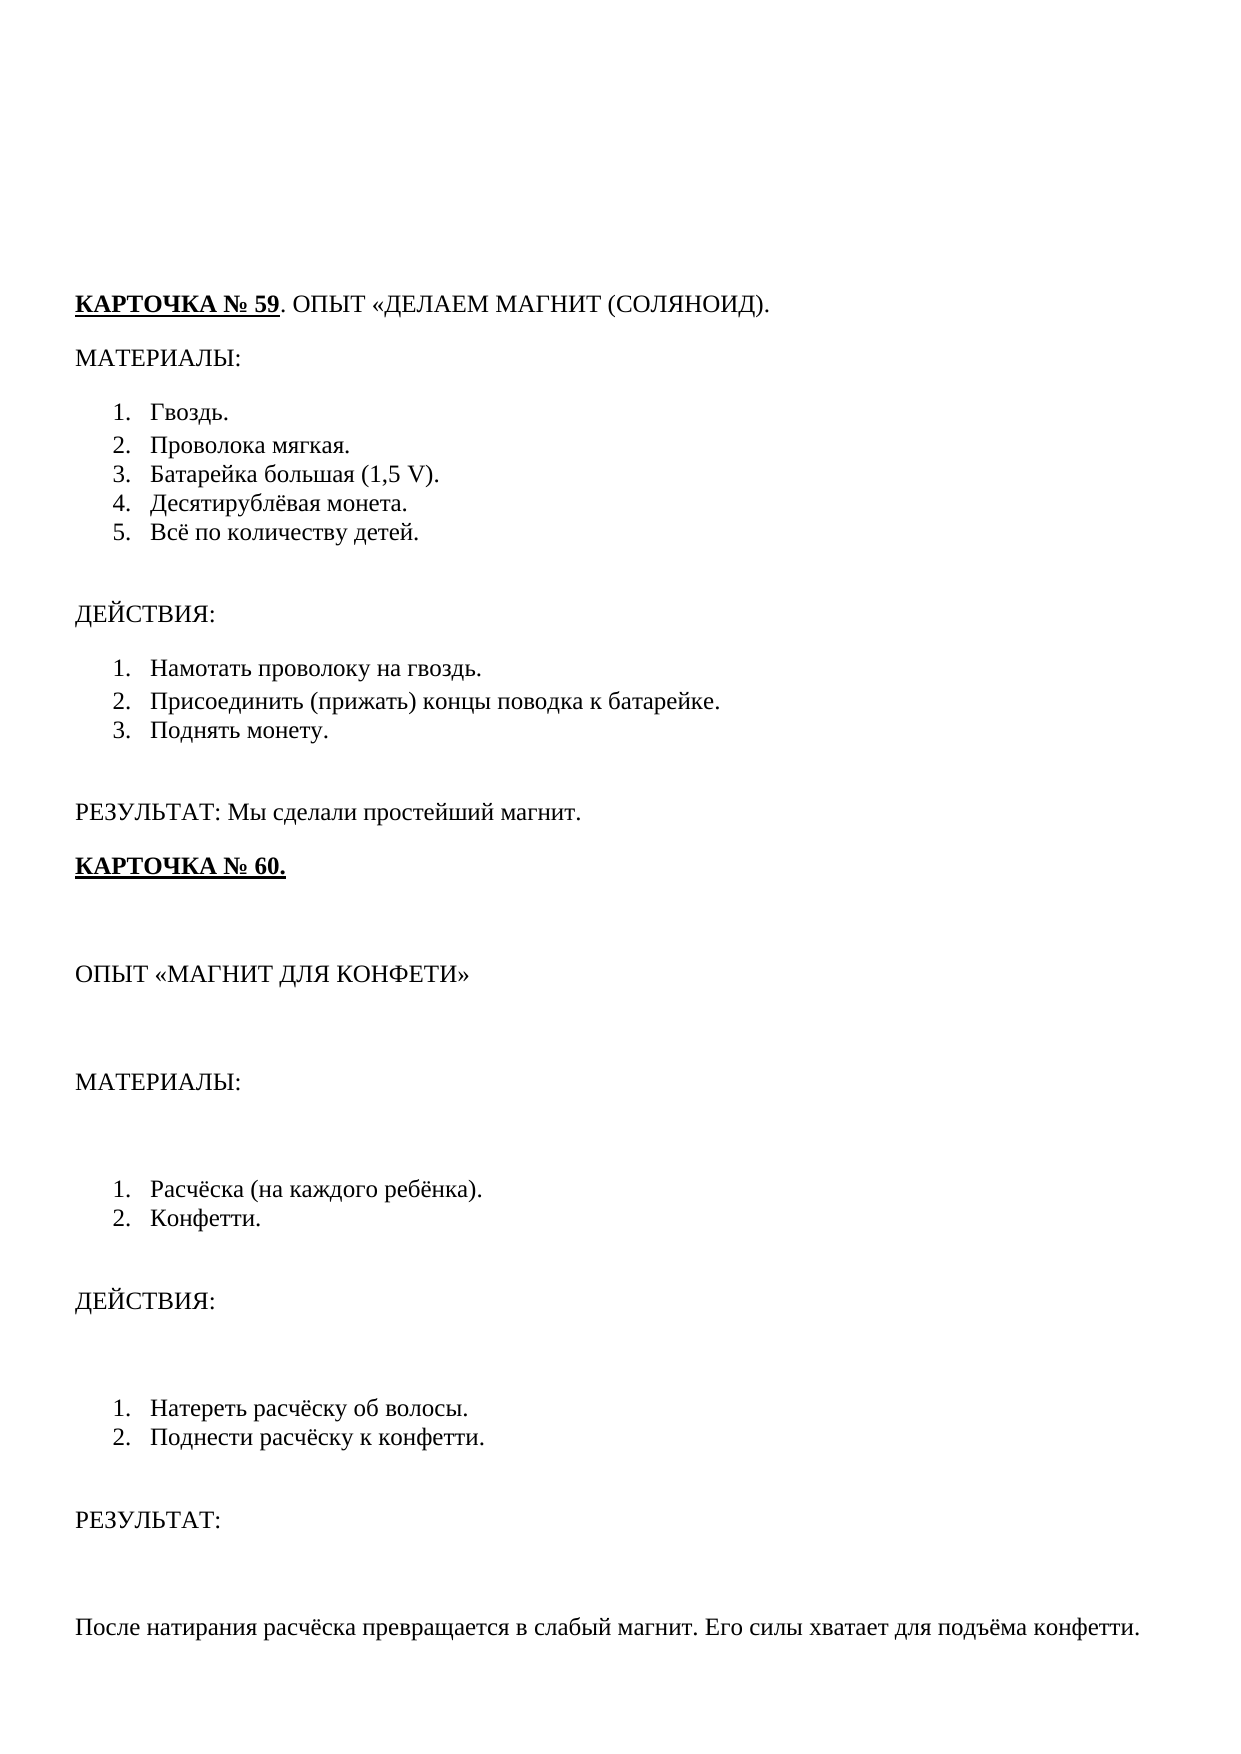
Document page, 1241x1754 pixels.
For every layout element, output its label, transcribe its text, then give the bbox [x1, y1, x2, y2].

list Всё по количеству детей. [112, 517, 1165, 545]
text РЕЗУЛЬТАТ: [75, 1505, 1165, 1533]
text После натирания расчёска превращается в слабый магнит. Его силы хватает для подъёма конфетти. [75, 1612, 1165, 1641]
list Поднять монету. [112, 715, 1165, 743]
text МАТЕРИАЛЫ: [75, 1067, 1165, 1095]
text ОПЫТ «МАГНИТ ДЛЯ КОНФЕТИ» [75, 959, 1165, 988]
text КАРТОЧКА № 60. [75, 851, 1165, 880]
text ДЕЙСТВИЯ: [75, 1286, 1165, 1314]
list Расчёска (на каждого ребёнка). [112, 1174, 1165, 1203]
list Проволока мягкая. [112, 430, 1165, 459]
list Конфетти. [112, 1203, 1165, 1232]
list Гвоздь. [112, 397, 1165, 426]
list Натереть расчёску об волосы. [112, 1393, 1165, 1422]
list Десятирублёвая монета. [112, 488, 1165, 517]
list Намотать проволоку на гвоздь. [112, 653, 1165, 682]
text ДЕЙСТВИЯ: [75, 599, 1165, 628]
text РЕЗУЛЬТАТ: Мы сделали простейший магнит. [75, 797, 1165, 826]
list Поднести расчёску к конфетти. [112, 1422, 1165, 1451]
list Присоединить (прижать) концы поводка к батарейке. [112, 686, 1165, 715]
list Батарейка большая (1,5 V). [112, 459, 1165, 488]
text МАТЕРИАЛЫ: [75, 343, 1165, 372]
text КАРТОЧКА № 59. ОПЫТ «ДЕЛАЕМ МАГНИТ (СОЛЯНОИД). [75, 289, 1165, 318]
